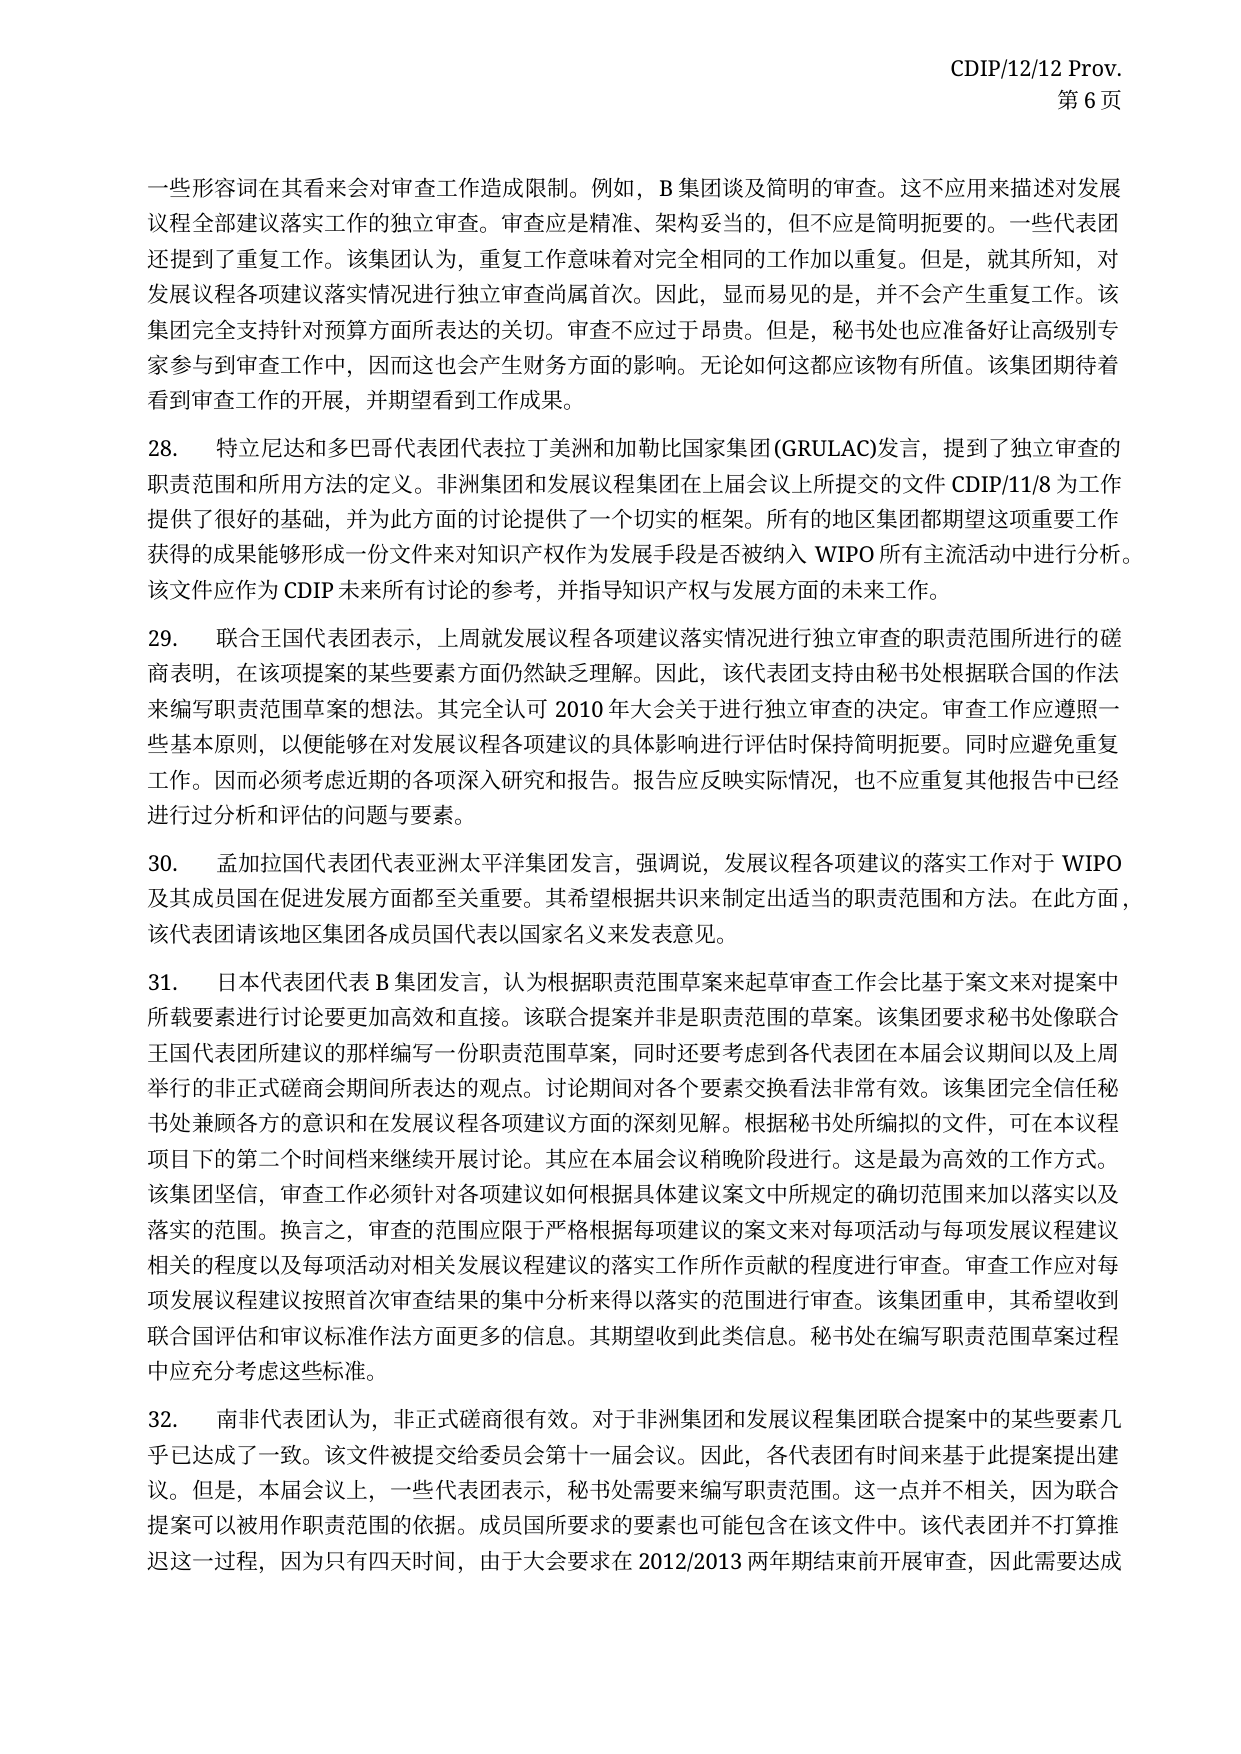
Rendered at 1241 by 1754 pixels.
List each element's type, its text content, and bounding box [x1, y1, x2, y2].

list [148, 167, 1122, 415]
list 特立尼达和多巴哥代表团代表拉丁美洲和加勒比国家集团(GRULAC)发言，提到了独立审查的职责范围和所用方法的定义。非洲集团和发展议程集团在上届会议上所提交的文件CDIP/11/8为工作提供了很好的基础，并为此方面的讨论提供了一个切实的框架。所有的地区集团都期望这项重要工作获得的成果能够形成一份文件来对知识产权作为发展手段是否被纳入WIPO所有主流活动中进行分析。该文件应作为CDIP未来所有讨论的参考，并指导知识产权与发展方面的未来工作。 [148, 428, 1122, 605]
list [148, 1398, 1122, 1576]
list 日本代表团代表B集团发言，认为根据职责范围草案来起草审查工作会比基于案文来对提案中所载要素进行讨论要更加高效和直接。该联合提案并非是职责范围的草案。该集团要求秘书处像联合王国代表团所建议的那样编写一份职责范围草案，同时还要考虑到各代表团在本届会议期间以及上周举行的非正式磋商会期间所表达的观点。讨论期间对各个要素交换看法非常有效。该集团完全信任秘书处兼顾各方的意识和在发展议程各项建议方面的深刻见解。根据秘书处所编拟的文件，可在本议程项目下的第二个时间档来继续开展讨论。其应在本届会议稍晚阶段进行。这是最为高效的工作方式。该集团坚信，审查工作必须针对各项建议如何根据具体建议案文中所规定的确切范围来加以落实以及落实的范围。换言之，审查的范围应限于严格根据每项建议的案文来对每项活动与每项发展议程建议相关的程度以及每项活动对相关发展议程建议的落实工作所作贡献的程度进行审查。审查工作应对每项发展议程建议按照首次审查结果的集中分析来得以落实的范围进行审查。该集团重申，其希望收到联合国评估和审议标准作法方面更多的信息。其期望收到此类信息。秘书处在编写职责范围草案过程中应充分考虑这些标准。 [148, 961, 1122, 1386]
list 联合王国代表团表示，上周就发展议程各项建议落实情况进行独立审查的职责范围所进行的磋商表明，在该项提案的某些要素方面仍然缺乏理解。因此，该代表团支持由秘书处根据联合国的作法来编写职责范围草案的想法。其完全认可2010年大会关于进行独立审查的决定。审查工作应遵照一些基本原则，以便能够在对发展议程各项建议的具体影响进行评估时保持简明扼要。同时应避免重复工作。因而必须考虑近期的各项深入研究和报告。报告应反映实际情况，也不应重复其他报告中已经进行过分析和评估的问题与要素。 [148, 617, 1122, 830]
list 孟加拉国代表团代表亚洲太平洋集团发言，强调说，发展议程各项建议的落实工作对于WIPO及其成员国在促进发展方面都至关重要。其希望根据共识来制定出适当的职责范围和方法。在此方面，该代表团请该地区集团各成员国代表以国家名义来发表意见。 [148, 842, 1122, 948]
